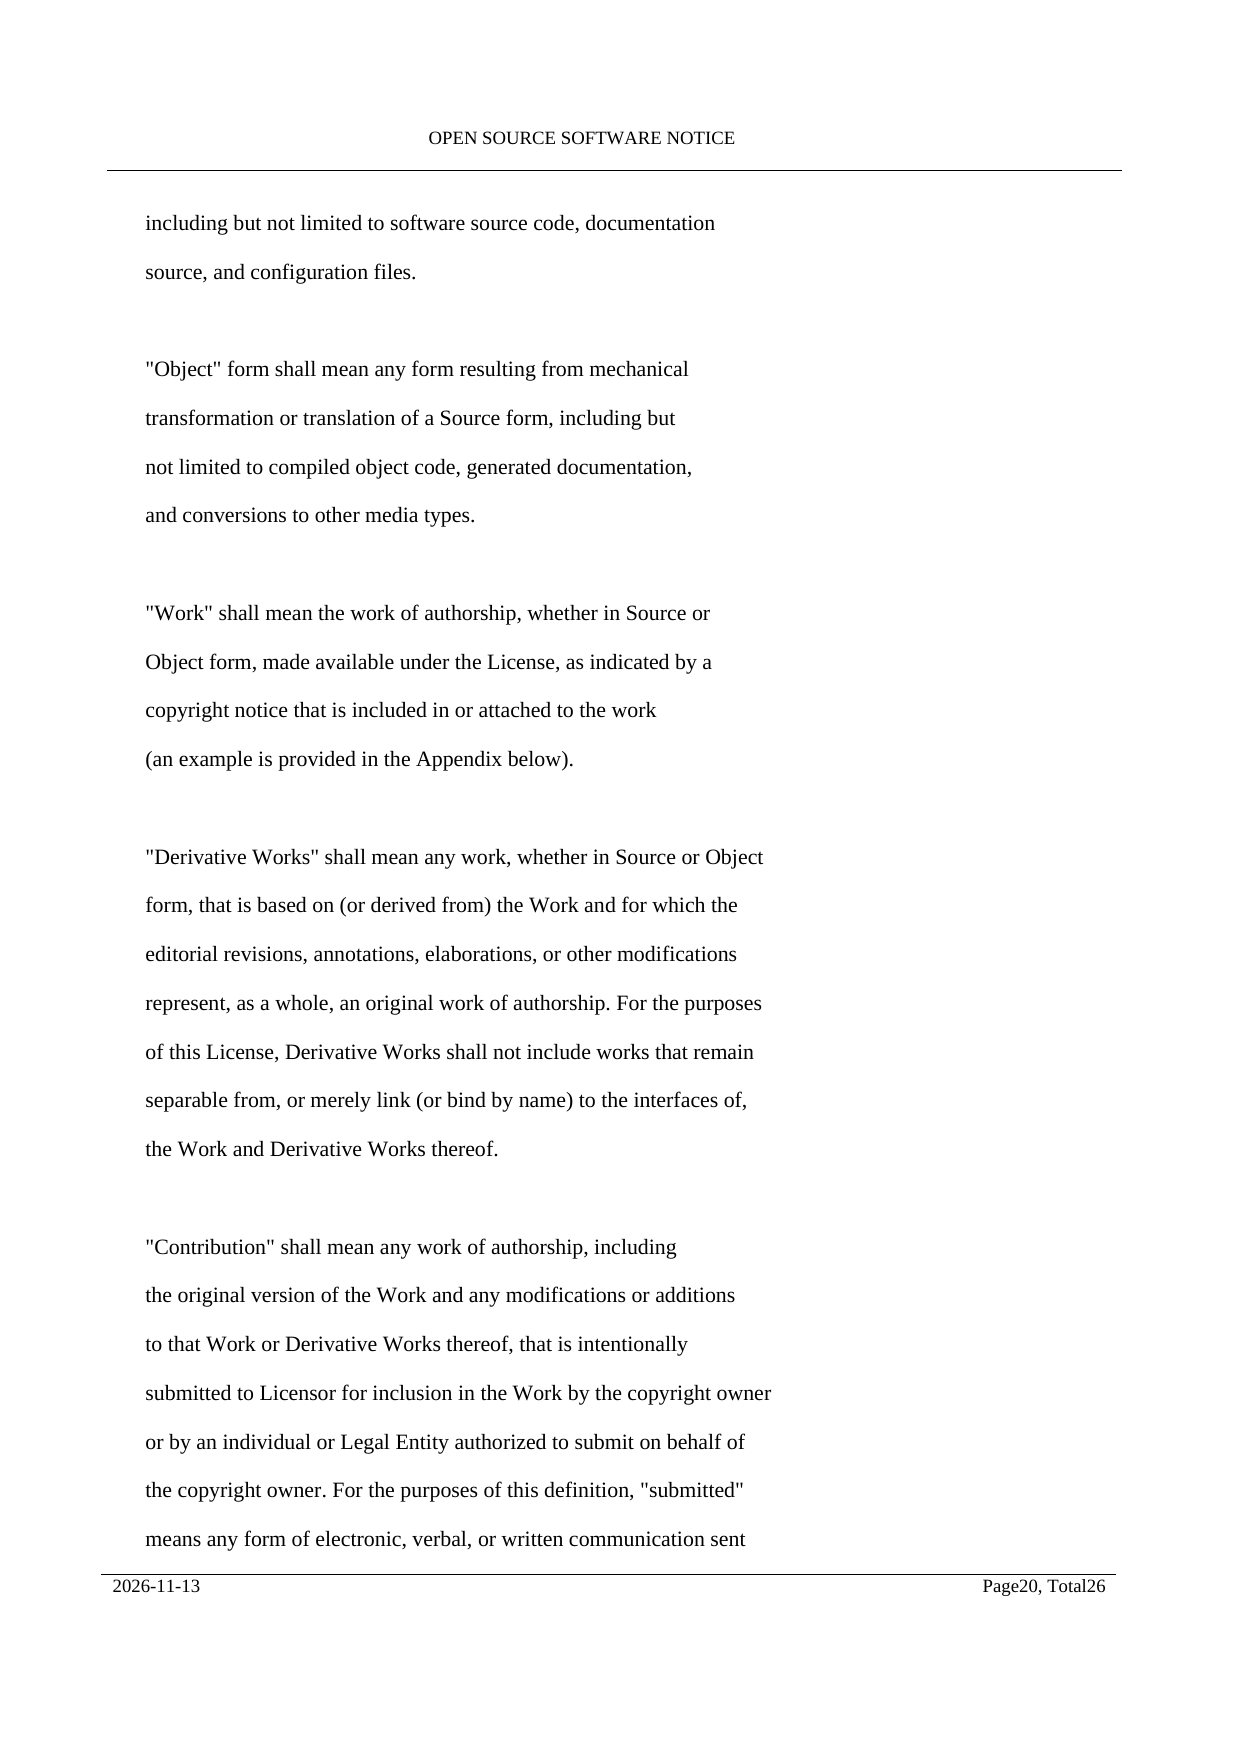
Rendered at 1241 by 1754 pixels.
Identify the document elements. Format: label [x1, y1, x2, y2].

text [112, 206, 1128, 1555]
